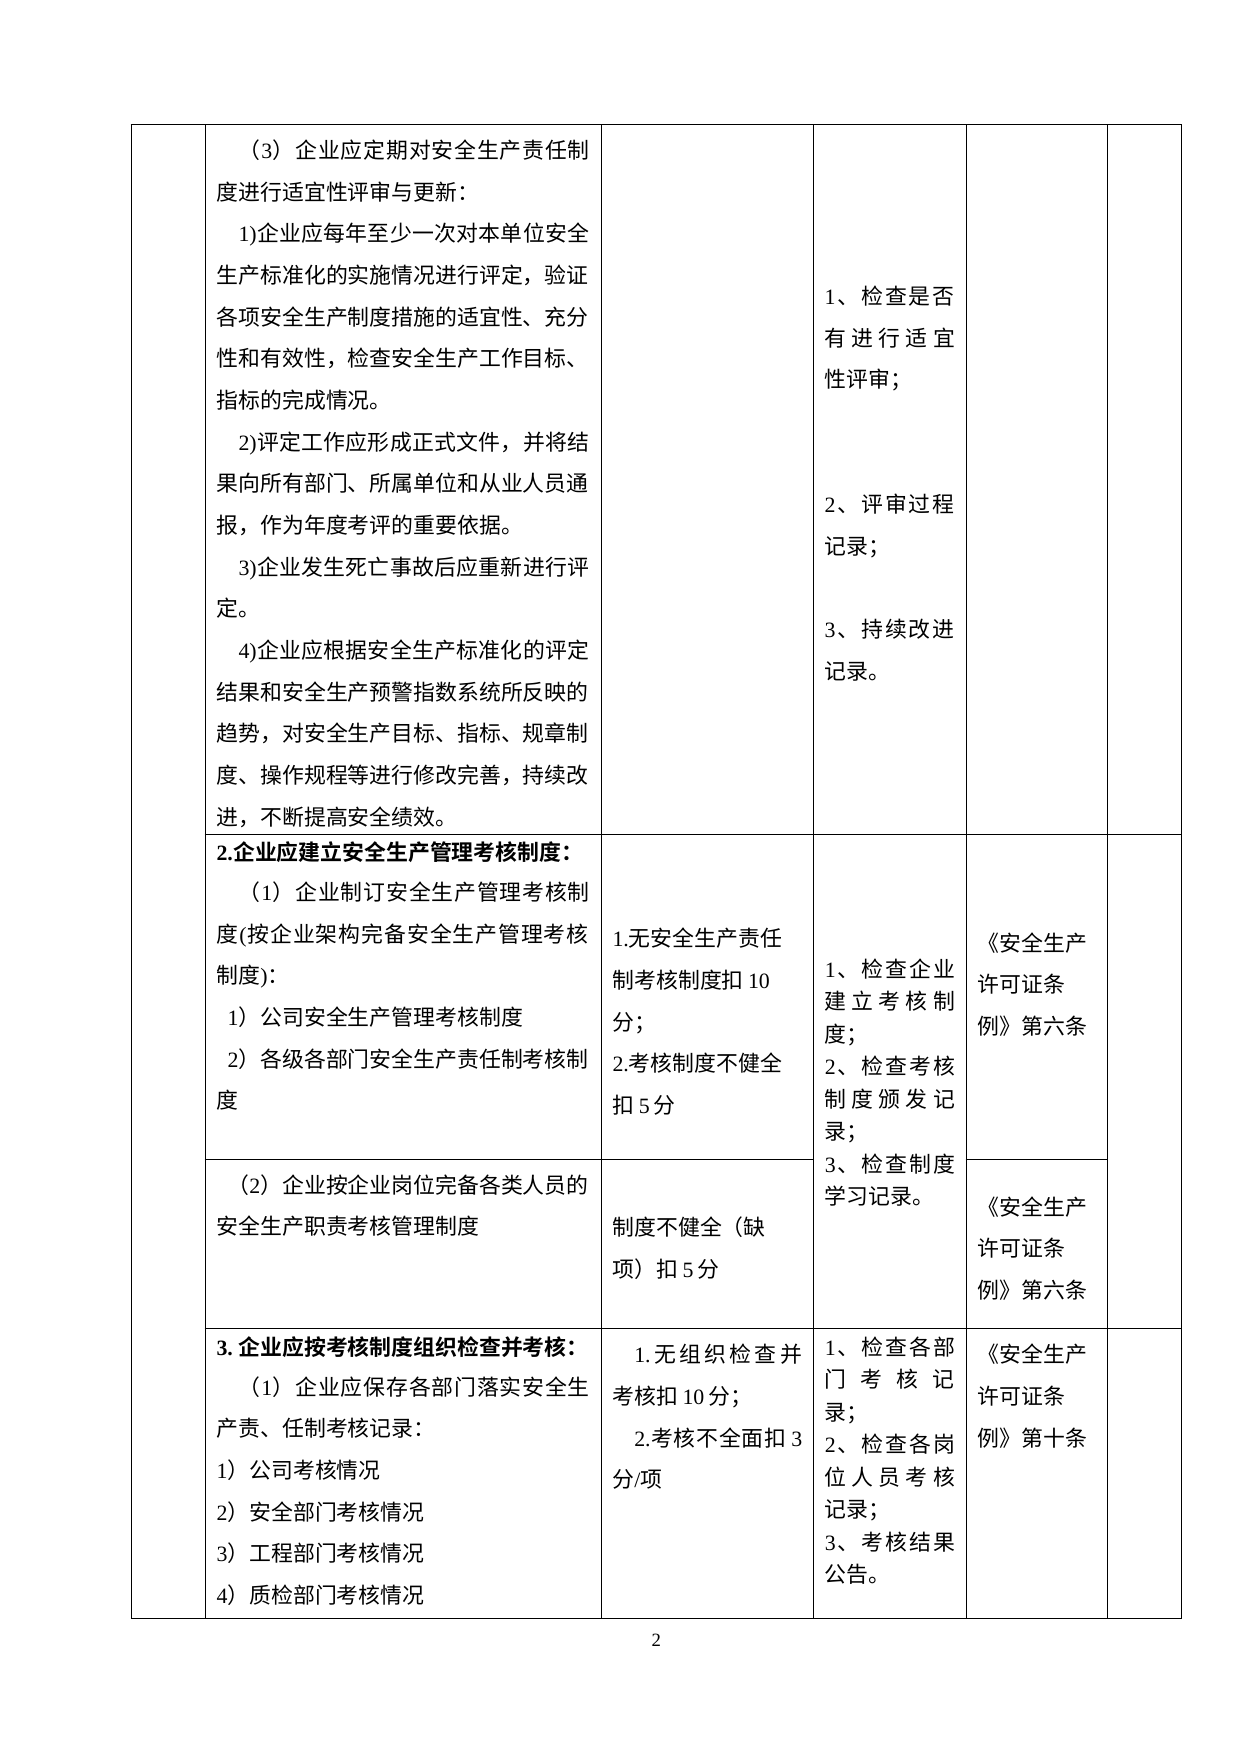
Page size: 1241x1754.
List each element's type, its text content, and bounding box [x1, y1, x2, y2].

table_cell 《安全生产许可证条例》第六条 [967, 835, 1107, 1159]
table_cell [602, 1329, 813, 1618]
table_cell 1、检查是否有进行适宜性评审； 2、评审过程记录； 3、持续改进记录。 [814, 125, 966, 833]
table_cell 制度不健全（缺项）扣5分 [602, 1160, 813, 1328]
table_cell [1108, 835, 1181, 1328]
table_cell 1、检查企业建立考核制度； 2、检查考核制度颁发记录； 3、检查制度学习记录。 [814, 835, 966, 1328]
table_cell 《安全生产许可证条例》第十条 [967, 1329, 1107, 1618]
table_cell （3）企业应定期对安全生产责任制度进行适宜性评审与更新： 1)企业应每年至少一次对本单位安全生产标准化的实施情况进行评定，验证各项安全生产制度措施的适宜性、充分性和有效性，检查安全生产工作目标、指标的完成情况。 2)评定工作应形成正式文件，并将结果向所有部门、所属单位和从业人员通报，作为年度考评的重要依据。 3)企业发生死亡事故后应重新进行评定。 4)企业应根据安全生产标准化的评定结果和安全生产预警指数系统所反映的趋势，对安全生产目标、指标、规章制度、操作规程等进行修改完善，持续改进，不断提高安全绩效。 [206, 125, 601, 833]
table_cell [967, 125, 1107, 833]
table_cell 《安全生产许可证条例》第六条 [967, 1160, 1107, 1328]
table_cell [1108, 125, 1181, 833]
table_cell 无安全生产责任制考核制度扣10分； 考核制度不健全扣5分 [602, 835, 813, 1159]
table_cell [814, 1329, 966, 1618]
table_cell 2.企业应建立安全生产管理考核制度： （1）企业制订安全生产管理考核制度(按企业架构完备安全生产管理考核制度)： 1）公司安全生产管理考核制度 2）各级各部门安全生产责任制考核制度 [206, 835, 601, 1159]
table_cell [1108, 1329, 1181, 1618]
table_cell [206, 1329, 601, 1618]
table_cell （2）企业按企业岗位完备各类人员的安全生产职责考核管理制度 [206, 1160, 601, 1328]
